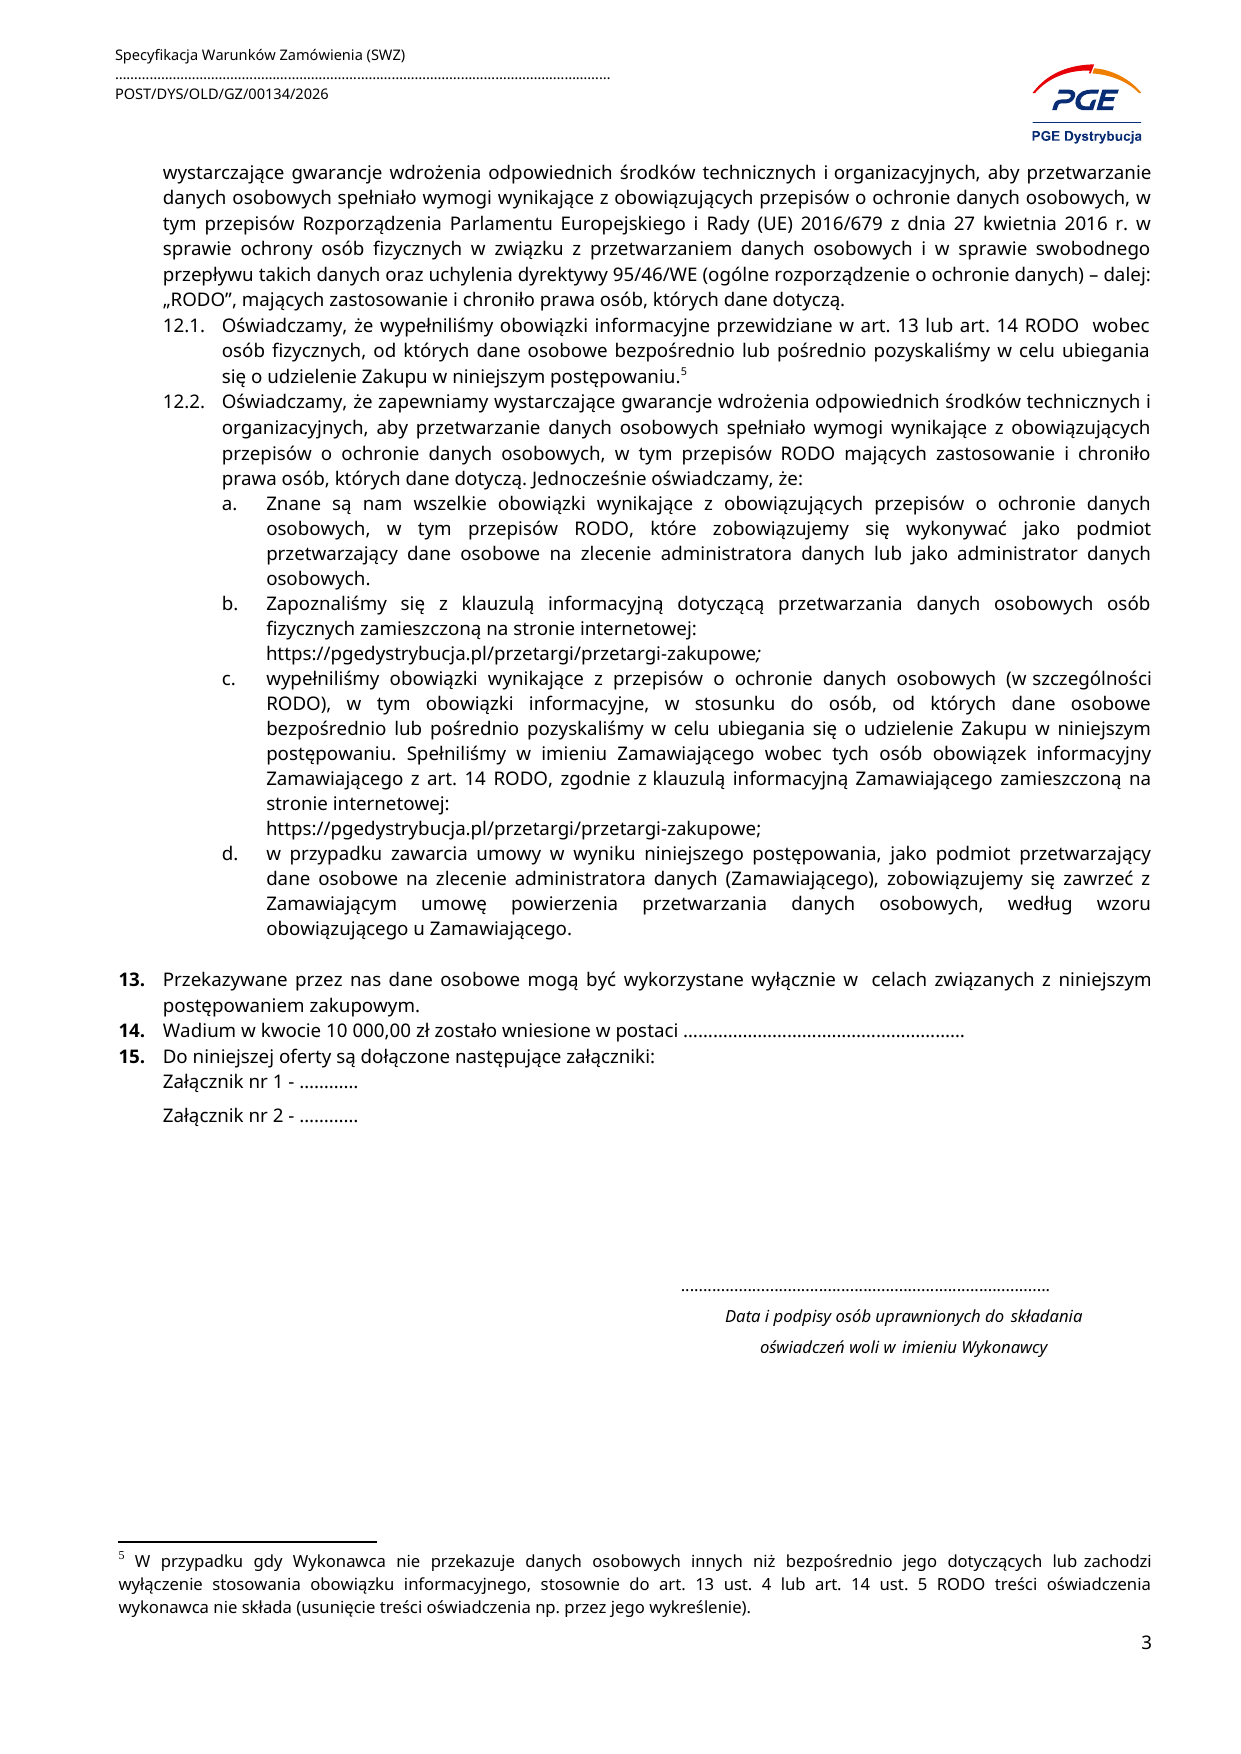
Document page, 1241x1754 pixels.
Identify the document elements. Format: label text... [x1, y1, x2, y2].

list https://pgedystrybucja.pl/przetargi/przetargi-zakupowe; [266, 816, 1152, 841]
list 12.1. Oświadczamy, że wypełniliśmy obowiązki informacyjne przewidziane w art. 13 lub art. 14 RODO wobec osób fizycznych, od których dane osobowe bezpośrednio lub pośrednio pozyskaliśmy w celu ubiegania się o udzielenie Zakupu w niniejszym postępowaniu. [163, 312, 1152, 389]
list Wadium w kwocie 10 000,00 zł zostało wniesione w postaci ………………………………………………… [118, 1017, 1152, 1043]
text Załącznik nr 2 - ………… [118, 1102, 1152, 1128]
text ................................................................................... [607, 1272, 1240, 1297]
list wypełniliśmy obowiązki wynikające z przepisów o ochronie danych osobowych (w szczególności RODO), w tym obowiązki informacyjne, w stosunku do osób, od których dane osobowe bezpośrednio lub pośrednio pozyskaliśmy w celu ubiegania się o udzielenie Zakupu w niniejszym postępowaniu. Spełniliśmy w imieniu Zamawiającego wobec tych osób obowiązek informacyjny Zamawiającego z art. 14 RODO, zgodnie z klauzulą informacyjną Zamawiającego zamieszczoną na stronie internetowej: [222, 666, 1152, 816]
list https://pgedystrybucja.pl/przetargi/przetargi-zakupowe; [266, 641, 1152, 666]
list Znane są nam wszelkie obowiązki wynikające z obowiązujących przepisów o ochronie danych osobowych, w tym przepisów RODO, które zobowiązujemy się wykonywać jako podmiot przetwarzający dane osobowe na zlecenie administratora danych lub jako administrator danych osobowych. [222, 491, 1152, 591]
text Data i podpisy osób uprawnionych do składania [664, 1305, 1144, 1328]
list w przypadku zawarcia umowy w wyniku niniejszego postępowania, jako podmiot przetwarzający dane osobowe na zlecenie administratora danych (Zamawiającego), zobowiązujemy się zawrzeć z Zamawiającym umowę powierzenia przetwarzania danych osobowych, według wzoru obowiązującego u Zamawiającego. [222, 841, 1152, 941]
list 12.2. Oświadczamy, że zapewniamy wystarczające gwarancje wdrożenia odpowiednich środków technicznych i organizacyjnych, aby przetwarzanie danych osobowych spełniało wymogi wynikające z obowiązujących przepisów o ochronie danych osobowych, w tym przepisów RODO mających zastosowanie i chroniło prawa osób, których dane dotyczą. Jednocześnie oświadczamy, że: [163, 389, 1152, 491]
text Załącznik nr 1 - ………… [118, 1068, 1152, 1094]
list Przekazywane przez nas dane osobowe mogą być wykorzystane wyłącznie w celach związanych z niniejszym postępowaniem zakupowym. [118, 966, 1152, 1017]
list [118, 159, 1152, 312]
text oświadczeń woli w imieniu Wykonawcy [664, 1336, 1144, 1359]
list Zapoznaliśmy się z klauzulą informacyjną dotyczącą przetwarzania danych osobowych osób fizycznych zamieszczoną na stronie internetowej: [222, 591, 1152, 641]
list Do niniejszej oferty są dołączone następujące załączniki: [118, 1043, 1152, 1068]
